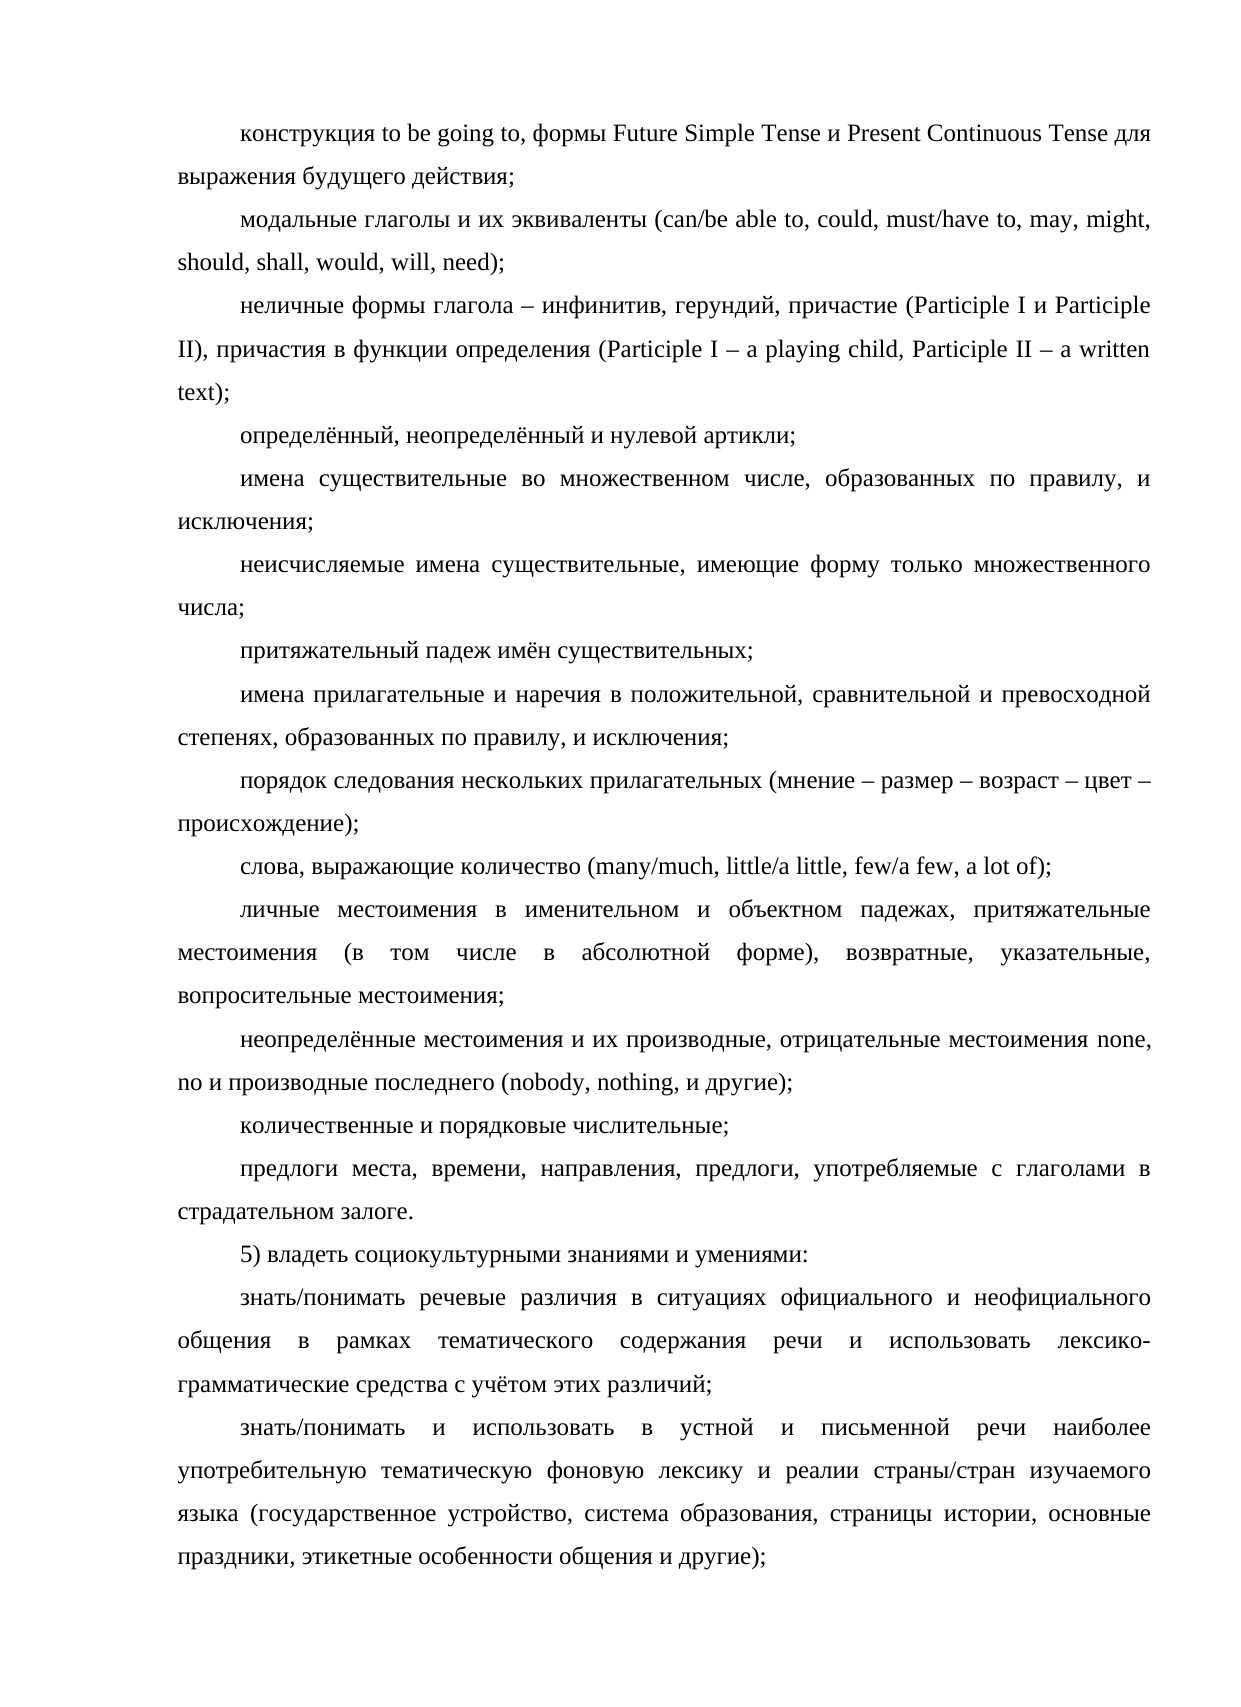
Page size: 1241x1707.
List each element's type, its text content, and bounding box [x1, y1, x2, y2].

text личные местоимения в именительном и объектном падежах, притяжательные местоимения (в том числе в абсолютной форме), возвратные, указательные, вопросительные местоимения; [177, 894, 1152, 1009]
text знать/понимать речевые различия в ситуациях официального и неофициального общения в рамках тематического содержания речи и использовать лексико-грамматические средства с учётом этих различий; [177, 1282, 1152, 1397]
text неисчисляемые имена существительные, имеющие форму только множественного числа; [177, 549, 1152, 621]
text знать/понимать и использовать в устной и письменной речи наиболее употребительную тематическую фоновую лексику и реалии страны/стран изучаемого языка (государственное устройство, система образования, страницы истории, основные праздники, этикетные особенности общения и другие); [177, 1412, 1152, 1570]
text определённый, неопределённый и нулевой артикли; [177, 420, 1152, 449]
text имена прилагательные и наречия в положительной, сравнительной и превосходной степенях, образованных по правилу, и исключения; [177, 679, 1152, 751]
text порядок следования нескольких прилагательных (мнение – размер – возраст – цвет – происхождение); [177, 765, 1152, 837]
text конструкция to be going to, формы Future Simple Tense и Present Continuous Tense для выражения будущего действия; [177, 118, 1152, 190]
text имена существительные во множественном числе, образованных по правилу, и исключения; [177, 463, 1152, 535]
text модальные глаголы и их эквиваленты (can/be able to, could, must/have to, may, might, should, shall, would, will, need); [177, 204, 1152, 276]
text неопределённые местоимения и их производные, отрицательные местоимения none, no и производные последнего (nobody, nothing, и другие); [177, 1024, 1152, 1096]
text неличные формы глагола – инфинитив, герундий, причастие (Participle I и Participle II), причастия в функции определения (Participle I – a playing child, Participle II – a written text); [177, 291, 1152, 406]
text слова, выражающие количество (many/much, little/a little, few/a few, a lot of); [177, 851, 1152, 880]
text предлоги места, времени, направления, предлоги, употребляемые с глаголами в страдательном залоге. [177, 1153, 1152, 1225]
text 5) владеть социокультурными знаниями и умениями: [177, 1239, 1152, 1268]
text притяжательный падеж имён существительных; [177, 636, 1152, 664]
text количественные и порядковые числительные; [177, 1110, 1152, 1139]
